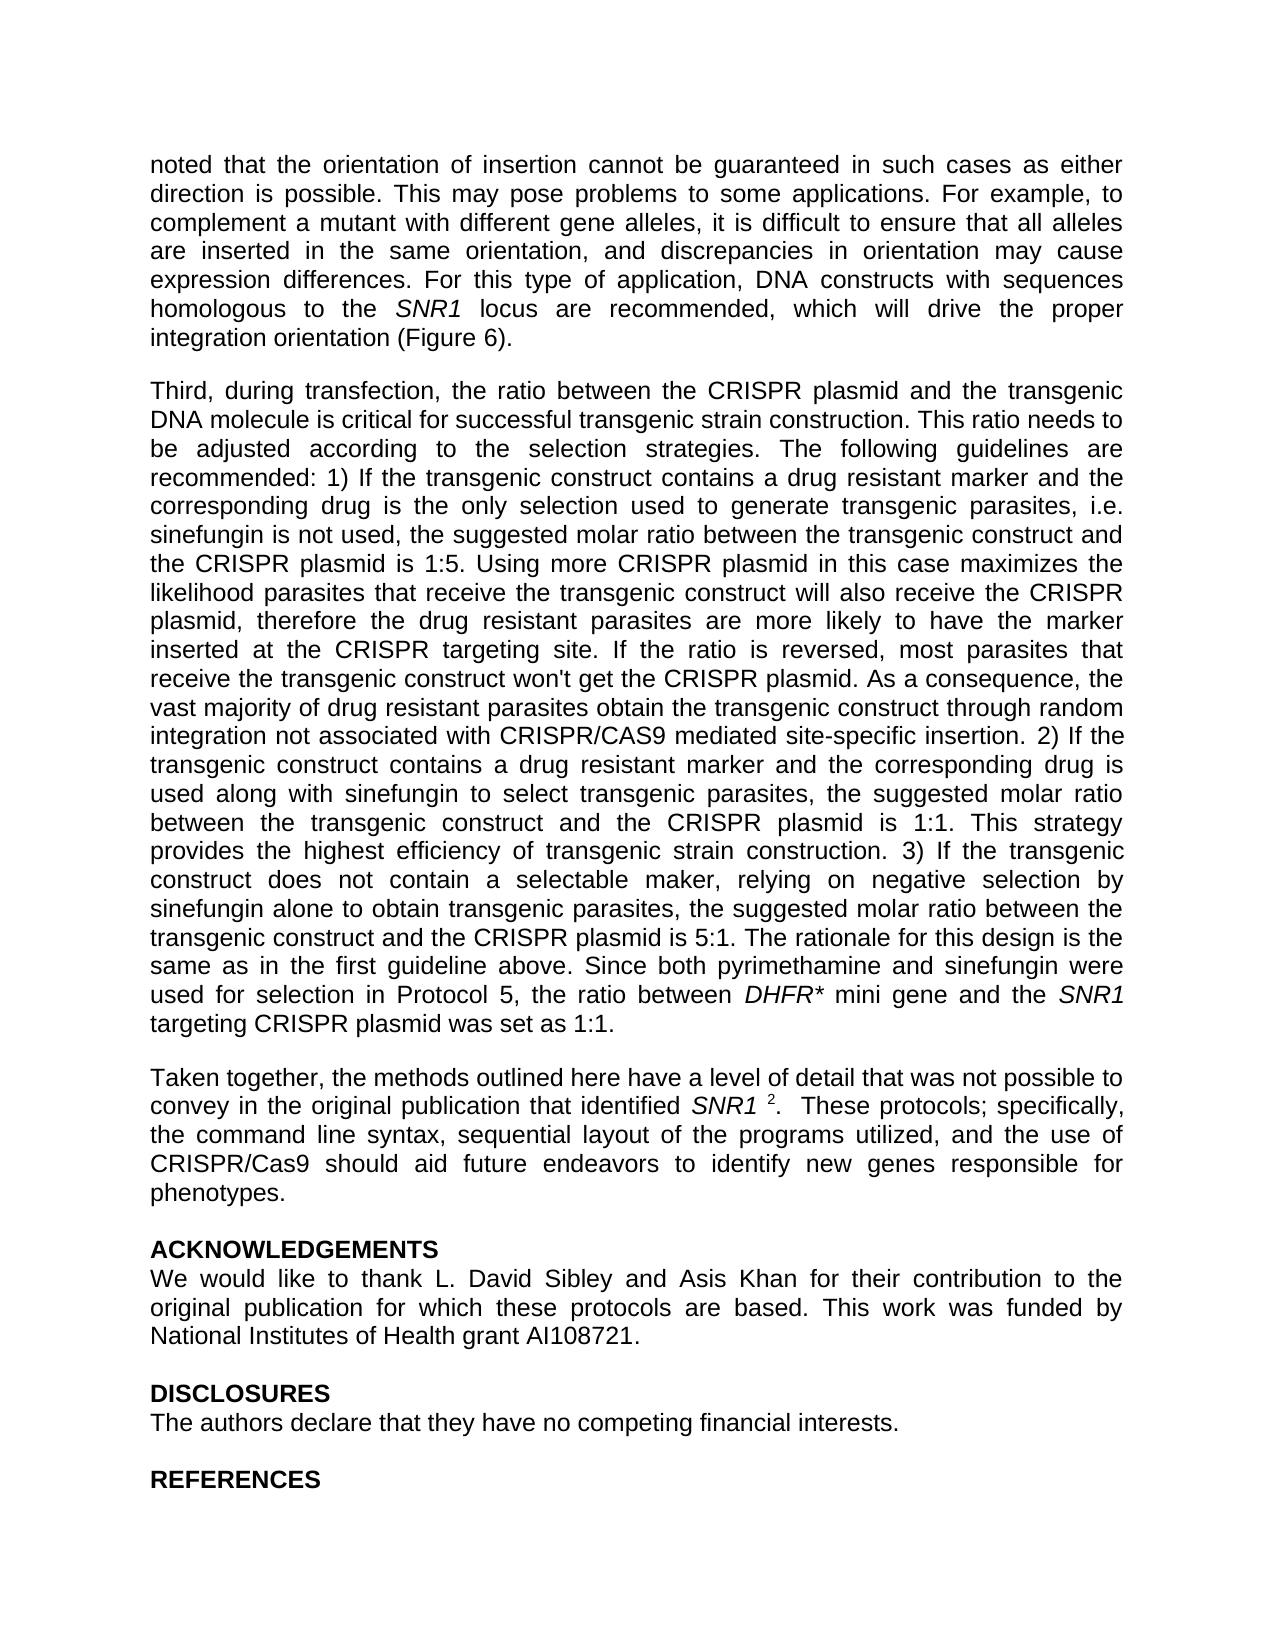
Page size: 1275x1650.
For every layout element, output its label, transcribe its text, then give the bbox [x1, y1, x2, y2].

text DISCLOSURES [150, 1379, 1125, 1407]
text Third, during transfection, the ratio between the CRISPR plasmid and the transgenic DNA molecule is critical for successful transgenic strain construction. This ratio needs to be adjusted according to the selection strategies. The following guidelines are recommended: 1) If the transgenic construct contains a drug resistant marker and the corresponding drug is the only selection used to generate transgenic parasites, i.e. sinefungin is not used, the suggested molar ratio between the transgenic construct and the CRISPR plasmid is 1:5. Using more CRISPR plasmid in this case maximizes the likelihood parasites that receive the transgenic construct will also receive the CRISPR plasmid, therefore the drug resistant parasites are more likely to have the marker inserted at the CRISPR targeting site. If the ratio is reversed, most parasites that receive the transgenic construct won't get the CRISPR plasmid. As a consequence, the vast majority of drug resistant parasites obtain the transgenic construct through random integration not associated with CRISPR/CAS9 mediated site-specific insertion. 2) If the transgenic construct contains a drug resistant marker and the corresponding drug is used along with sinefungin to select transgenic parasites, the suggested molar ratio between the transgenic construct and the CRISPR plasmid is 1:1. This strategy provides the highest efficiency of transgenic strain construction. 3) If the transgenic construct does not contain a selectable maker, relying on negative selection by sinefungin alone to obtain transgenic parasites, the suggested molar ratio between the transgenic construct and the CRISPR plasmid is 5:1. The rationale for this design is the same as in the first guideline above. Since both pyrimethamine and sinefungin were used for selection in Protocol 5, the ratio between DHFR* mini gene and the SNR1 targeting CRISPR plasmid was set as 1:1. [150, 376, 1125, 1037]
text ACKNOWLEDGEMENTS [150, 1235, 1125, 1264]
text The authors declare that they have no competing financial interests. [150, 1407, 1125, 1436]
text We would like to thank L. David Sibley and Asis Khan for their contribution to the original publication for which these protocols are based. This work was funded by National Institutes of Health grant AI108721. [150, 1264, 1125, 1350]
text Taken together, the methods outlined here have a level of detail that was not possible to convey in the original publication that identified SNR1 2. These protocols; specifically, the command line syntax, sequential layout of the programs utilized, and the use of CRISPR/Cas9 should aid future endeavors to identify new genes responsible for phenotypes. [150, 1062, 1125, 1206]
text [150, 150, 1125, 351]
text REFERENCES [150, 1465, 1125, 1494]
